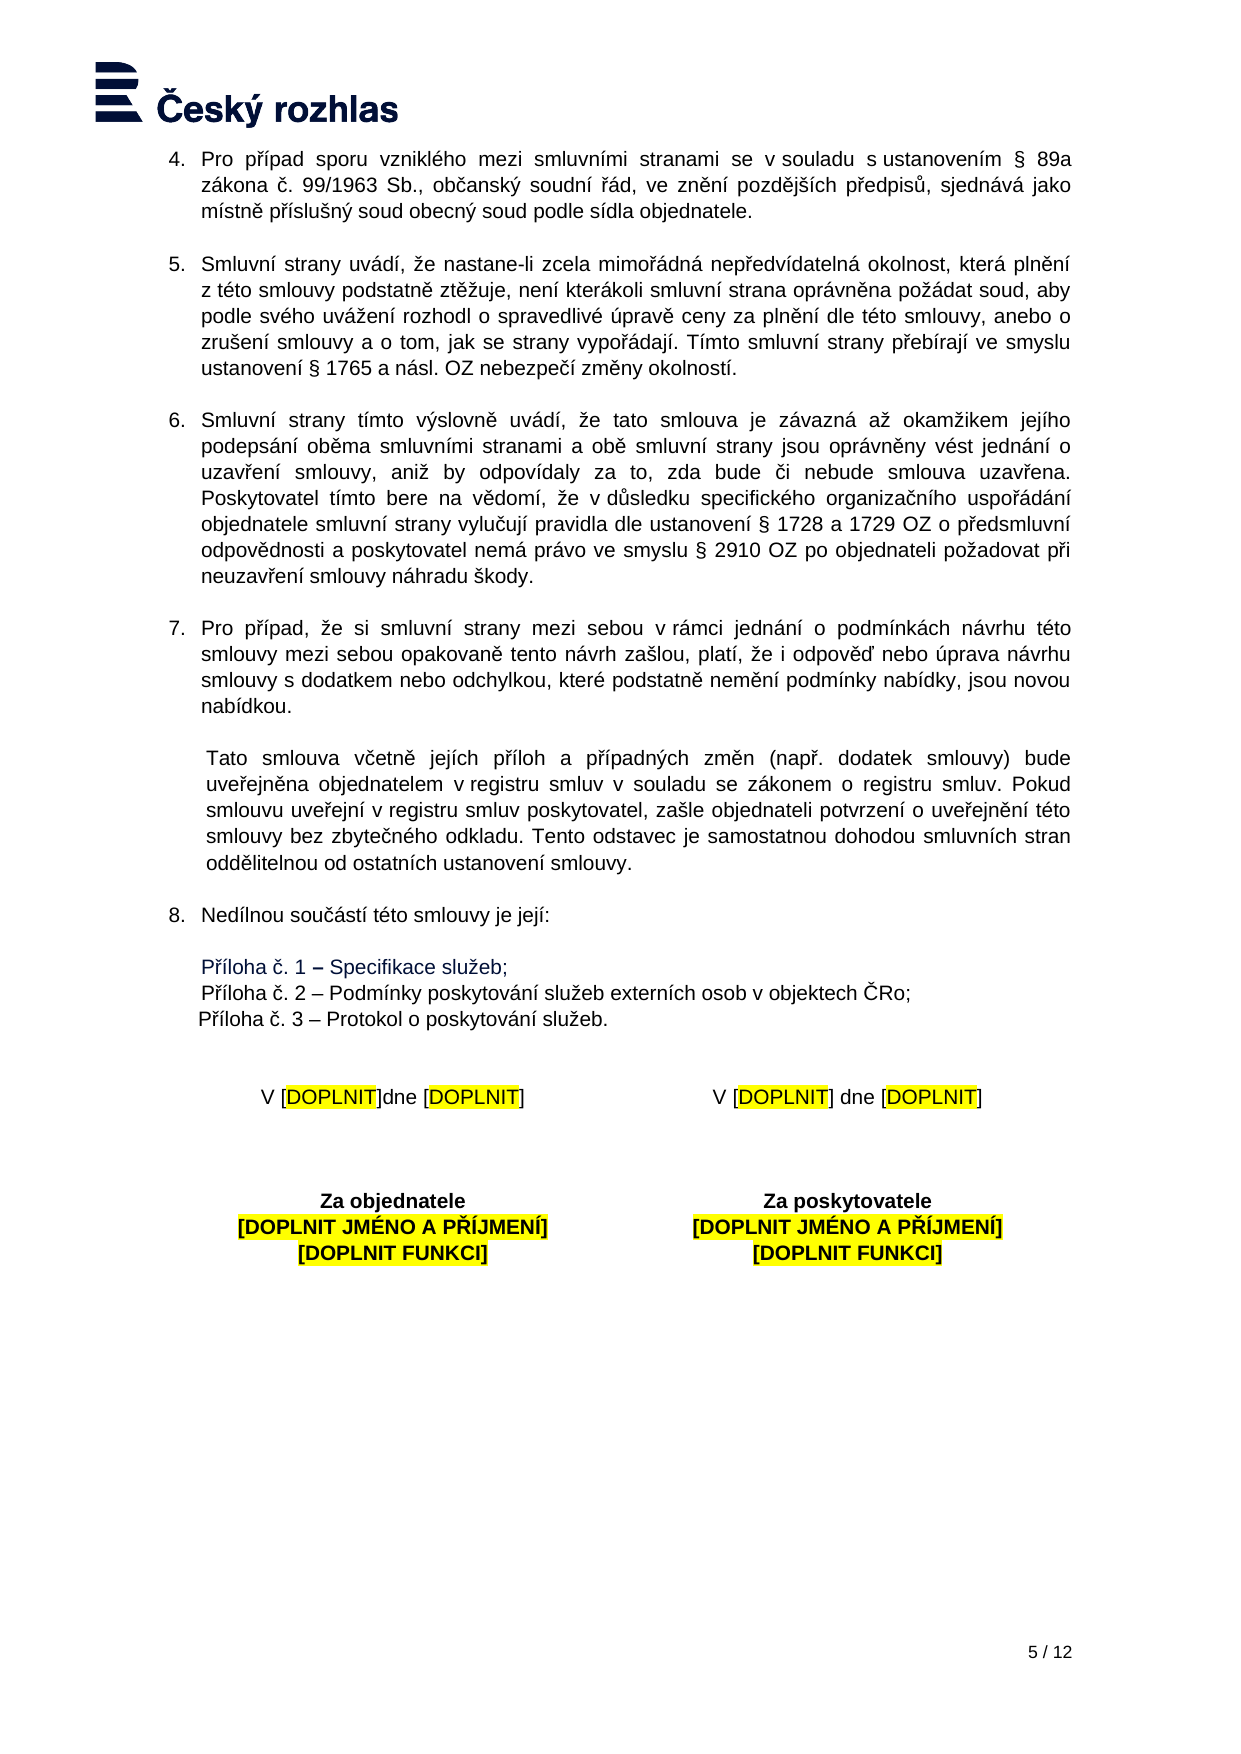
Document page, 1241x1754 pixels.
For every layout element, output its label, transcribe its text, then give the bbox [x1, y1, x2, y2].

list Příloha č. 3 – Protokol o poskytování služeb. [198, 1005, 1072, 1031]
table_header V [DOPLNIT]dne [DOPLNIT] [165, 1084, 620, 1109]
list Pro případ, že si smluvní strany mezi sebou v rámci jednání o podmínkách návrhu této smlouvy mezi sebou opakovaně tento návrh zašlou, platí, že i odpověď nebo úprava návrhu smlouvy s dodatkem nebo odchylkou, které podstatně nemění podmínky nabídky, jsou novou nabídkou. [168, 615, 1072, 719]
list Nedílnou součástí této smlouvy je její: [168, 901, 1072, 927]
list Smluvní strany tímto výslovně uvádí, že tato smlouva je závazná až okamžikem jejího podepsání oběma smluvními stranami a obě smluvní strany jsou oprávněny vést jednání o uzavření smlouvy, aniž by odpovídaly za to, zda bude či nebude smlouva uzavřena. Poskytovatel tímto bere na vědomí, že v důsledku specifického organizačního uspořádání objednatele smluvní strany vylučují pravidla dle ustanovení § 1728 a 1729 OZ o předsmluvní odpovědnosti a poskytovatel nemá právo ve smyslu § 2910 OZ po objednateli požadovat při neuzavření smlouvy náhradu škody. [168, 406, 1072, 589]
picture [95, 62, 398, 128]
table_cell Za objednatele [DOPLNIT JMÉNO A PŘÍJMENÍ] [DOPLNIT FUNKCI] [165, 1110, 620, 1266]
table_cell Za poskytovatele [DOPLNIT JMÉNO A PŘÍJMENÍ] [DOPLNIT FUNKCI] [620, 1110, 1075, 1266]
text Tato smlouva včetně jejích příloh a případných změn (např. dodatek smlouvy) bude uveřejněna objednatelem v registru smluv v souladu se zákonem o registru smluv. Pokud smlouvu uveřejní v registru smluv poskytovatel, zašle objednateli potvrzení o uveřejnění této smlouvy bez zbytečného odkladu. Tento odstavec je samostatnou dohodou smluvních stran oddělitelnou od ostatních ustanovení smlouvy. [206, 745, 1072, 875]
table_header V [DOPLNIT] dne [DOPLNIT] [620, 1084, 1075, 1109]
list Pro případ sporu vzniklého mezi smluvními stranami se v souladu s ustanovením § 89a zákona č. 99/1963 Sb., občanský soudní řád, ve znění pozdějších předpisů, sjednává jako místně příslušný soud obecný soud podle sídla objednatele. [168, 146, 1072, 224]
list Příloha č. 2 – Podmínky poskytování služeb externích osob v objektech ČRo; [198, 979, 1072, 1005]
list Smluvní strany uvádí, že nastane-li zcela mimořádná nepředvídatelná okolnost, která plnění z této smlouvy podstatně ztěžuje, není kterákoli smluvní strana oprávněna požádat soud, aby podle svého uvážení rozhodl o spravedlivé úpravě ceny za plnění dle této smlouvy, anebo o zrušení smlouvy a o tom, jak se strany vypořádají. Tímto smluvní strany přebírají ve smyslu ustanovení § 1765 a násl. OZ nebezpečí změny okolností. [168, 250, 1072, 380]
subtitle Příloha č. 1 – Specifikace služeb; [201, 953, 1072, 979]
